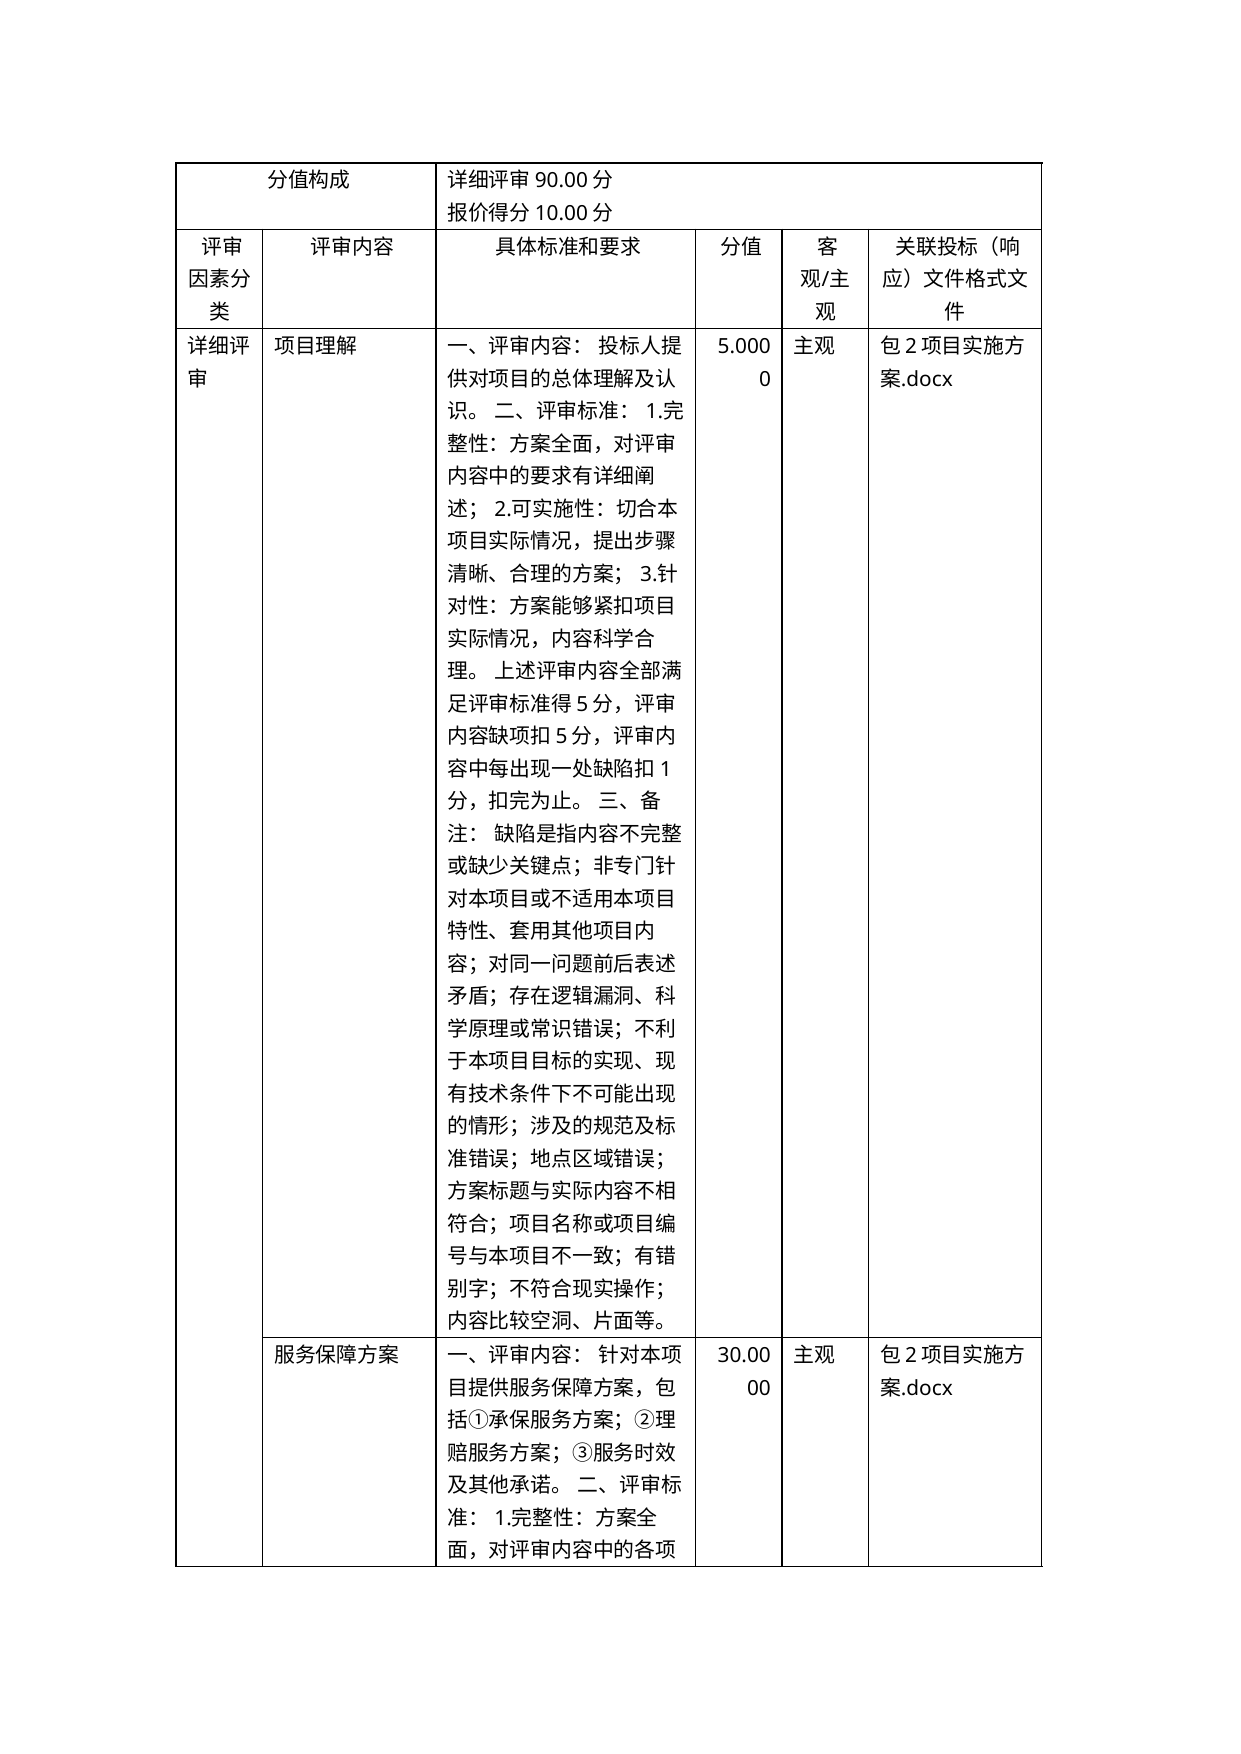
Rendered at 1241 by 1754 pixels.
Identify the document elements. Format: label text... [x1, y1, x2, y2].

table_cell 项目理解 [263, 329, 435, 1337]
table_cell 30.0000 [696, 1338, 781, 1566]
table_cell 关联投标（响应）文件格式文件 [869, 230, 1041, 328]
table_cell 评审内容 [263, 230, 435, 328]
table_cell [437, 1338, 695, 1566]
table_cell 主观 [783, 1338, 868, 1566]
table_cell 包2项目实施方案.docx [869, 1338, 1041, 1566]
table_cell 详细评审 [177, 329, 262, 1566]
table_cell 评审因素分类 [177, 230, 262, 328]
table_cell 分值构成 [177, 164, 435, 228]
table_cell 5.0000 [696, 329, 781, 1337]
table_cell 包2项目实施方案.docx [869, 329, 1041, 1337]
table_cell 一、评审内容： 投标人提供对项目的总体理解及认识。 二、评审标准： 1.完整性：方案全面，对评审内容中的要求有详细阐述； 2.可实施性：切合本项目实际情况，提出步骤清晰、合理的方案； 3.针对性：方案能够紧扣项目实际情况，内容科学合理。 上述评审内容全部满足评审标准得5分，评审内容缺项扣5分，评审内容中每出现一处缺陷扣1分，扣完为止。 三、备注： 缺陷是指内容不完整或缺少关键点；非专门针对本项目或不适用本项目特性、套用其他项目内容；对同一问题前后表述矛盾；存在逻辑漏洞、科学原理或常识错误；不利于本项目目标的实现、现有技术条件下不可能出现的情形；涉及的规范及标准错误；地点区域错误；方案标题与实际内容不相符合；项目名称或项目编号与本项目不一致；有错别字；不符合现实操作；内容比较空洞、片面等。 [437, 329, 695, 1337]
table_cell 主观 [783, 329, 868, 1337]
table_cell 客观/主观 [783, 230, 868, 328]
table_cell 具体标准和要求 [437, 230, 695, 328]
table_cell 分值 [696, 230, 781, 328]
table_cell 服务保障方案 [263, 1338, 435, 1566]
table_cell 详细评审90.00分 报价得分10.00分 [437, 164, 1041, 228]
